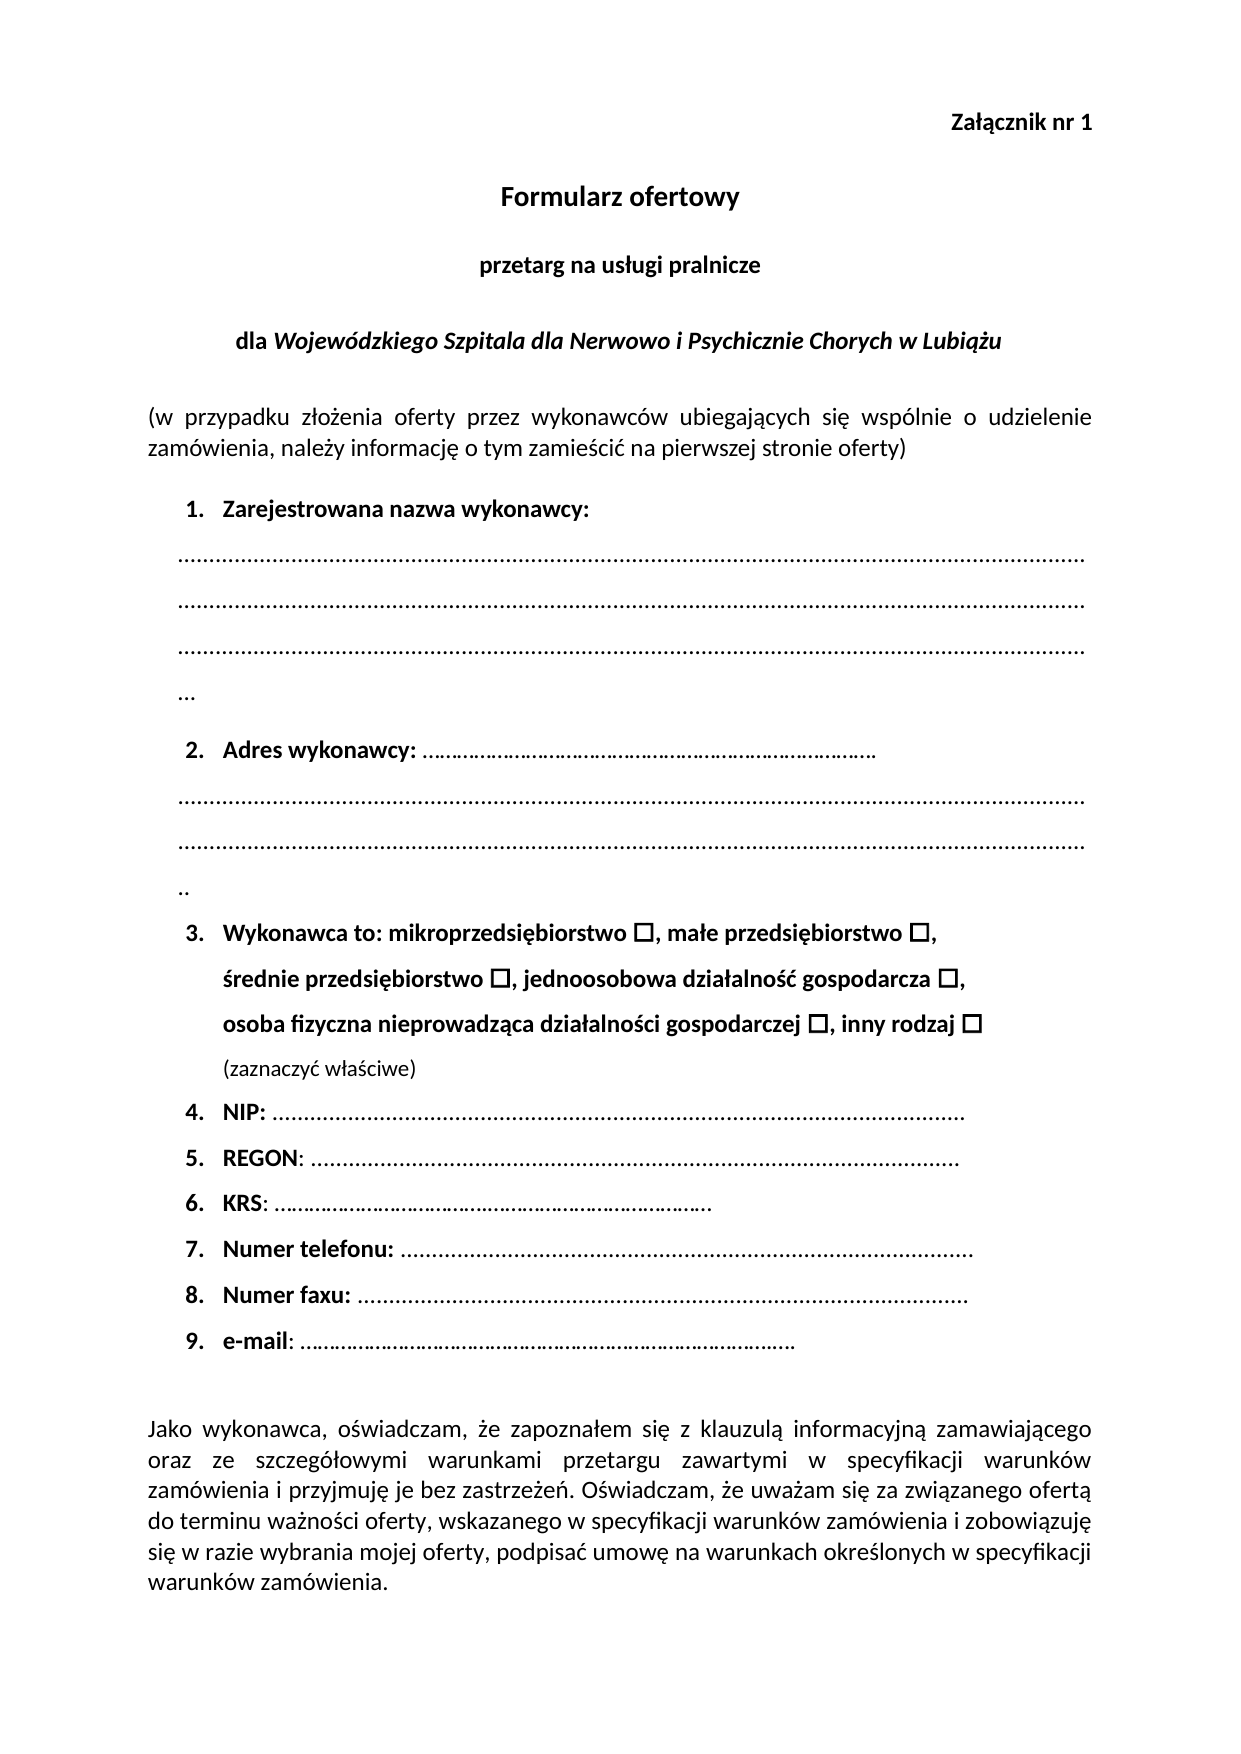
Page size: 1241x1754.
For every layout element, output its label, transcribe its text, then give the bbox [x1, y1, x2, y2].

list KRS: ……………………………….………………………………… [185, 1188, 1093, 1218]
text średnie przedsiębiorstwo , jednoosobowa działalność gospodarcza , [223, 963, 1093, 993]
text (zaznaczyć właściwe) [223, 1054, 1093, 1082]
list NIP: .............................................................................................................. [185, 1096, 1093, 1127]
text Jako wykonawca, oświadczam, że zapoznałem się z klauzulą informacyjną zamawiającego oraz ze szczegółowymi warunkami przetargu zawartymi w specyfikacji warunków zamówienia i przyjmuję je bez zastrzeżeń. Oświadczam, że uważam się za związanego ofertą do terminu ważności oferty, wskazanego w specyfikacji warunków zamówienia i zobowiązuję się w razie wybrania mojej oferty, podpisać umowę na warunkach określonych w specyfikacji warunków zamówienia. [148, 1413, 1093, 1597]
text osoba fizyczna nieprowadząca działalności gospodarczej , inny rodzaj [223, 1008, 1093, 1039]
list Zarejestrowana nazwa wykonawcy: [185, 493, 1093, 523]
text (w przypadku złożenia oferty przez wykonawców ubiegających się wspólnie o udzielenie zamówienia, należy informację o tym zamieścić na pierwszej stronie oferty) [148, 401, 1093, 462]
text dla Wojewódzkiego Szpitala dla Nerwowo i Psychicznie Chorych w Lubiążu [148, 325, 1093, 356]
text Załącznik nr 1 [148, 106, 1093, 136]
list Adres wykonawcy: ……………………………………………………………………. [185, 734, 1093, 764]
list Numer telefonu: ........................................................................................... [185, 1233, 1093, 1264]
text przetarg na usługi pralnicze [148, 249, 1093, 279]
text .................................................................................................................................................................................................................................................................................................. [177, 780, 1093, 902]
text ................................................................................................................................................................................................................................................................................................................................................................................................................................................... [177, 539, 1093, 706]
list REGON: ....................................................................................................... [185, 1142, 1093, 1172]
list Numer faxu: ................................................................................................. [185, 1279, 1093, 1309]
list Wykonawca to: mikroprzedsiębiorstwo , małe przedsiębiorstwo , [185, 917, 1093, 947]
list e-mail: ……………………………………………………………………….…. [185, 1325, 1093, 1355]
text Formularz ofertowy [148, 178, 1093, 213]
